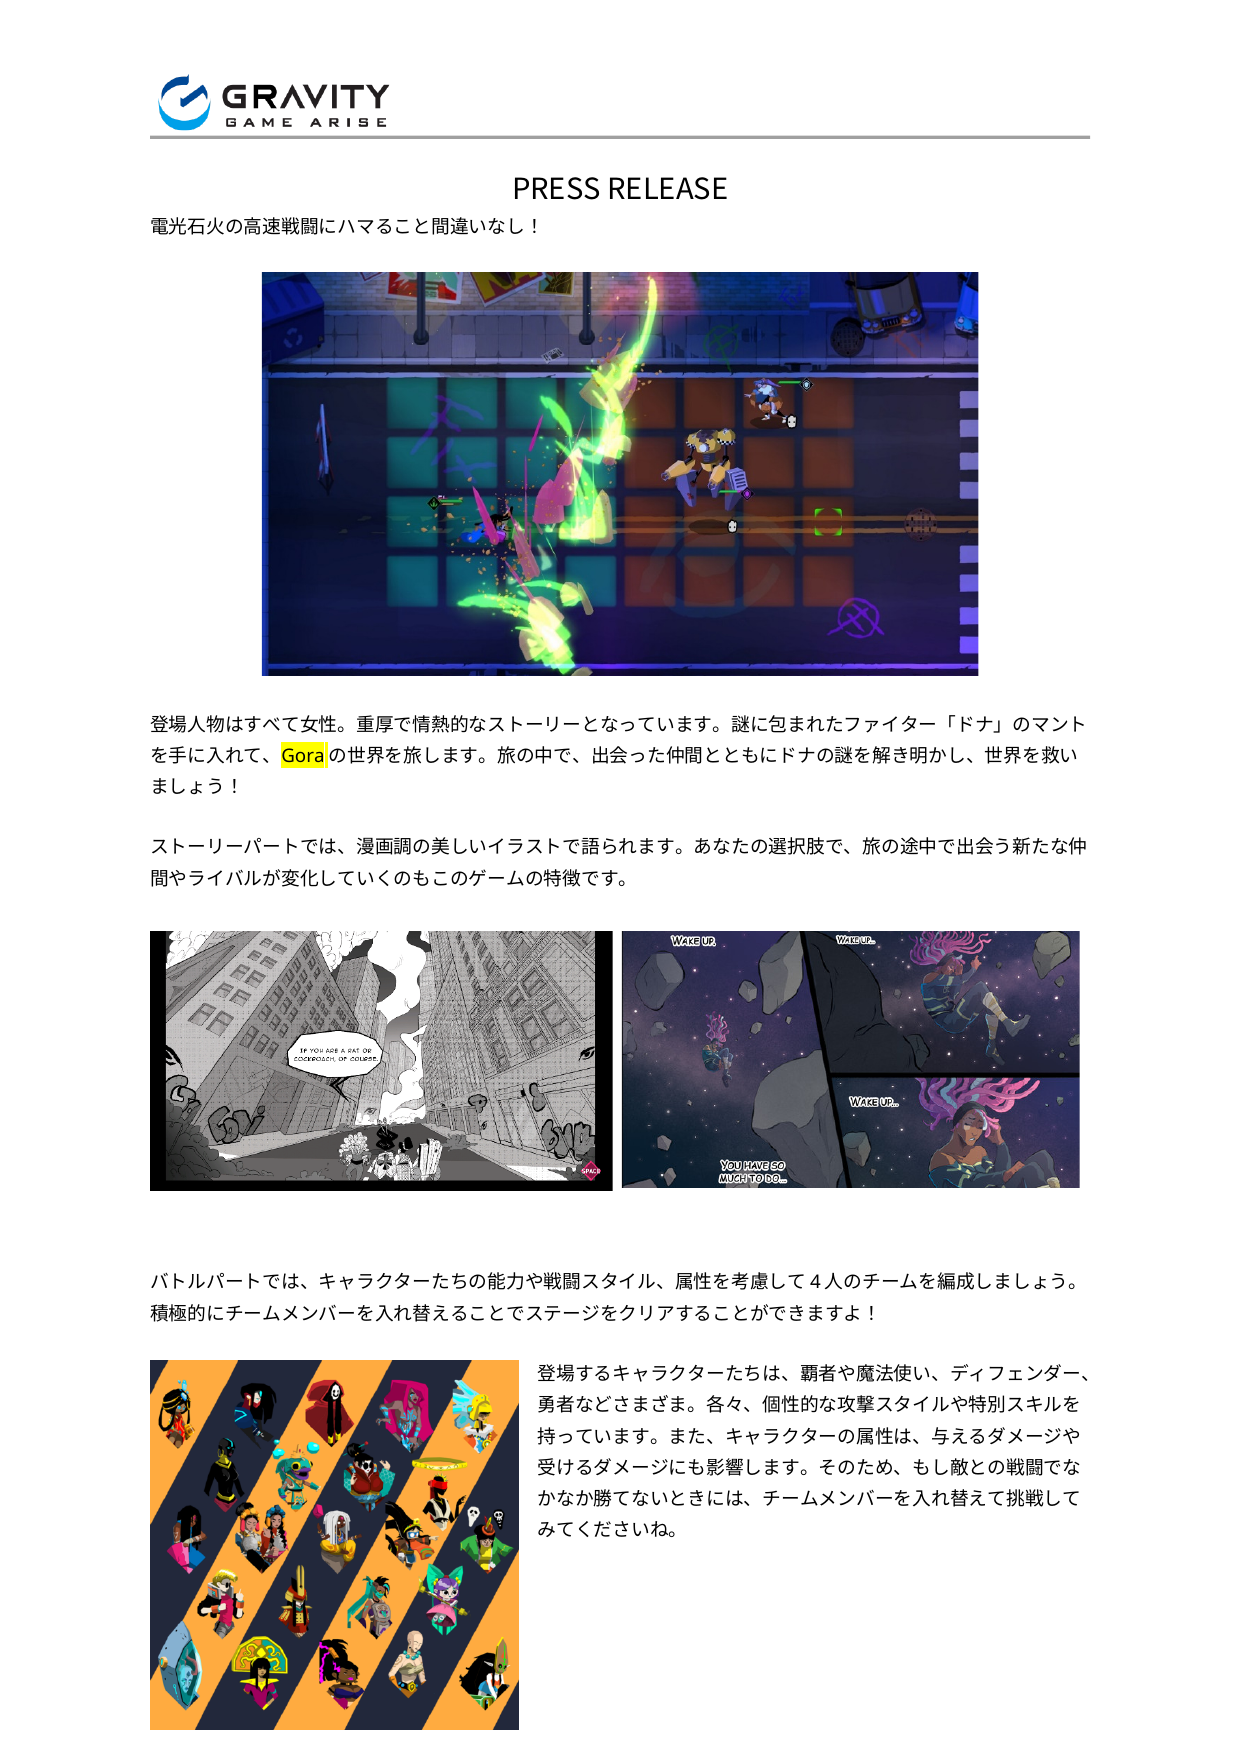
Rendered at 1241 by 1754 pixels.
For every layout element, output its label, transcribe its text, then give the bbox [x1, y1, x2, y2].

picture [150, 1360, 519, 1730]
text 登場するキャラクターたちは、覇者や魔法使い、ディフェンダー、勇者などさまざま。各々、個性的な攻撃スタイルや特別スキルを持っています。また、キャラクターの属性は、与えるダメージや受けるダメージにも影響します。そのため、もし敵との戦闘でなかなか勝てないときには、チームメンバーを入れ替えて挑戦してみてくださいね。 [150, 1359, 1090, 1542]
text 電光石火の高速戦闘にハマること間違いなし！ [150, 212, 1090, 239]
text 登場人物はすべて女性。重厚で情熱的なストーリーとなっています。謎に包まれたファイター「ドナ」のマントを手に入れて、Goraの世界を旅します。旅の中で、出会った仲間とともにドナの謎を解き明かし、世界を救いましょう！ [150, 709, 1090, 799]
text ストーリーパートでは、漫画調の美しいイラストで語られます。あなたの選択肢で、旅の途中で出会う新たな仲間やライバルが変化していくのもこのゲームの特徴です。 [150, 832, 1090, 891]
picture [150, 931, 613, 1191]
picture [150, 73, 393, 131]
text バトルパートでは、キャラクターたちの能力や戦闘スタイル、属性を考慮して4人のチームを編成しましょう。 [150, 1267, 1090, 1294]
text 積極的にチームメンバーを入れ替えることでステージをクリアすることができますよ！ [150, 1298, 1090, 1325]
picture [621, 931, 1080, 1188]
picture [261, 272, 979, 676]
